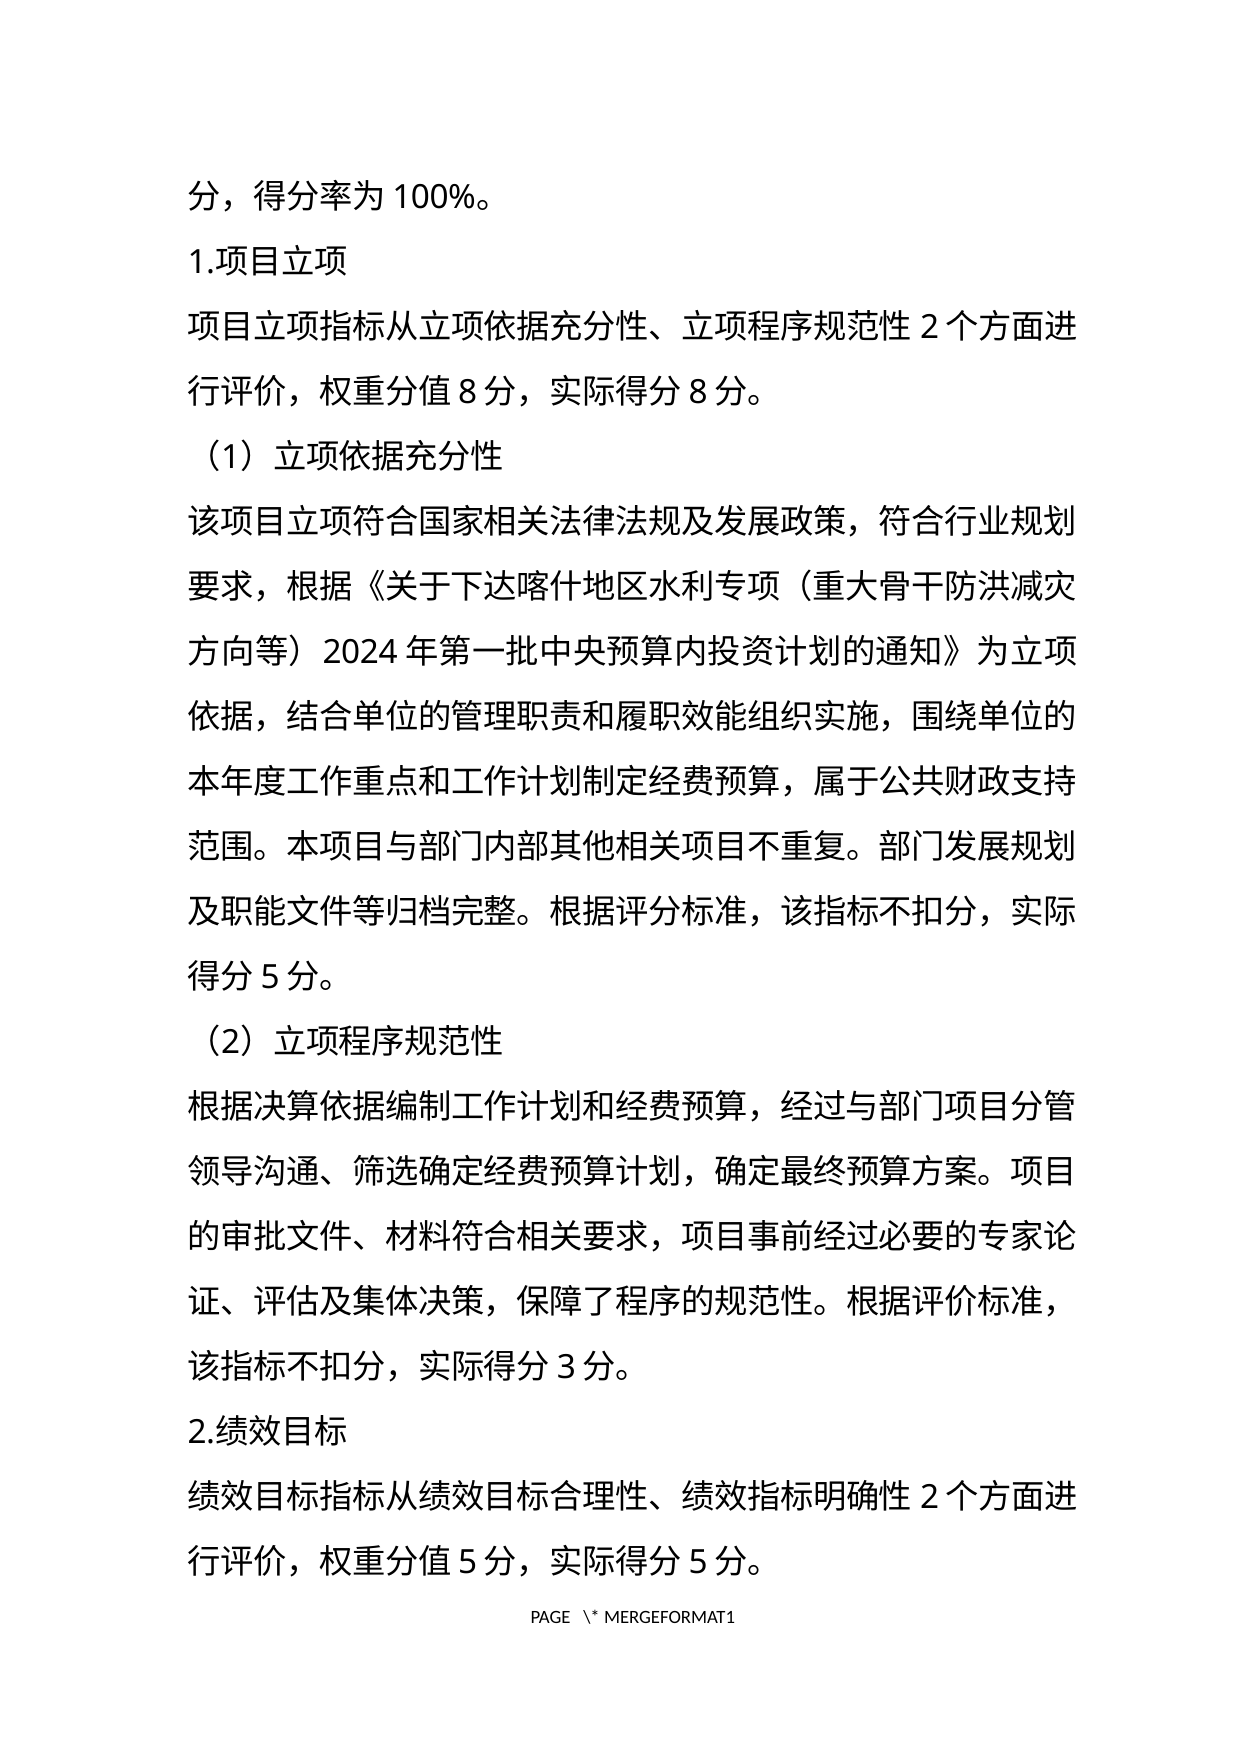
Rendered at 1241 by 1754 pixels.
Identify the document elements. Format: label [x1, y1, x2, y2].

text [187, 162, 1078, 1592]
